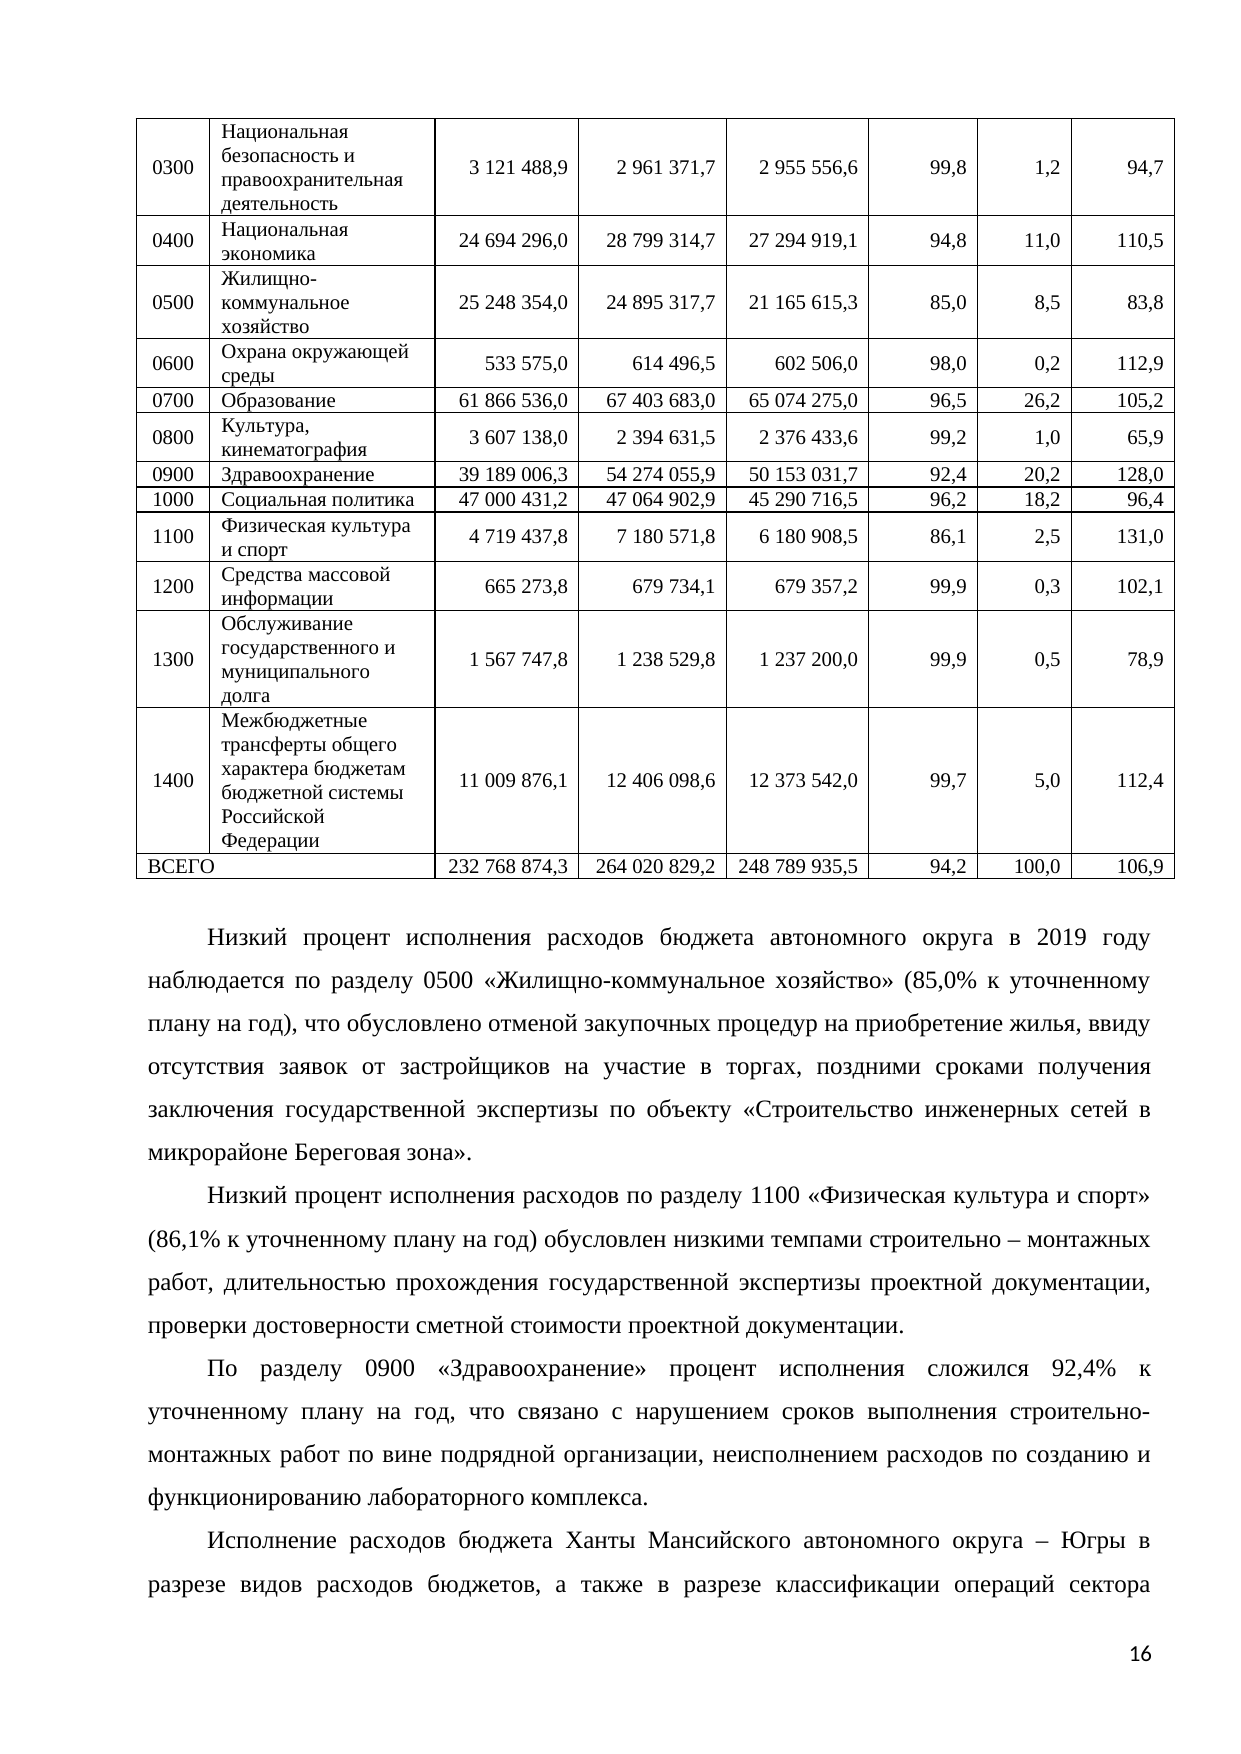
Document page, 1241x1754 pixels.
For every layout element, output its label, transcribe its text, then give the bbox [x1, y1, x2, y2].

table_cell 105,2 [1072, 388, 1174, 412]
table_cell 2 961 371,7 [579, 119, 726, 215]
table_cell Национальная безопасность и правоохранительная деятельность [210, 119, 434, 215]
table_cell 11,0 [978, 216, 1071, 264]
table_cell Образование [210, 388, 434, 412]
table_cell 65,9 [1072, 413, 1174, 461]
table_cell 54 274 055,9 [579, 462, 726, 486]
table_cell 18,2 [978, 488, 1071, 511]
table_cell Охрана окружающей среды [210, 339, 434, 387]
table_cell 47 064 902,9 [579, 488, 726, 511]
table_cell 96,2 [869, 488, 977, 511]
table_cell 99,8 [869, 119, 977, 215]
table_cell 102,1 [1072, 562, 1174, 610]
table_cell 27 294 919,1 [727, 216, 868, 264]
table_cell 1 567 747,8 [436, 611, 578, 707]
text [148, 1526, 1152, 1597]
table_cell 24 694 296,0 [436, 216, 578, 264]
table_cell 61 866 536,0 [436, 388, 578, 412]
table_cell 47 000 431,2 [436, 488, 578, 511]
table_cell 25 248 354,0 [436, 266, 578, 338]
table_cell 6 180 908,5 [727, 513, 868, 561]
table_cell 94,2 [869, 854, 977, 878]
text Низкий процент исполнения расходов по разделу 1100 «Физическая культура и спорт» (86,1% к уточненному плану на год) обусловлен низкими темпами строительно – монтажных работ, длительностью прохождения государственной экспертизы проектной документации, проверки достоверности сметной стоимости проектной документации. [148, 1181, 1152, 1339]
table_cell 99,9 [869, 611, 977, 707]
table_cell Национальная экономика [210, 216, 434, 264]
table_cell 0300 [137, 119, 209, 215]
table_cell 2 394 631,5 [579, 413, 726, 461]
table_cell 1200 [137, 562, 209, 610]
table_cell 21 165 615,3 [727, 266, 868, 338]
table_cell 264 020 829,2 [579, 854, 726, 878]
table_cell 24 895 317,7 [579, 266, 726, 338]
table_cell 131,0 [1072, 513, 1174, 561]
table_cell 100,0 [978, 854, 1071, 878]
table_cell 112,9 [1072, 339, 1174, 387]
table_cell 128,0 [1072, 462, 1174, 486]
table_cell 0,5 [978, 611, 1071, 707]
table_cell 679 734,1 [579, 562, 726, 610]
table_cell 665 273,8 [436, 562, 578, 610]
table_cell 0600 [137, 339, 209, 387]
table_cell Обслуживание государственного и муниципального долга [210, 611, 434, 707]
table_cell 7 180 571,8 [579, 513, 726, 561]
table_cell 110,5 [1072, 216, 1174, 264]
table_cell 94,8 [869, 216, 977, 264]
table_cell Культура, кинематография [210, 413, 434, 461]
table_cell 1,0 [978, 413, 1071, 461]
table_cell 0800 [137, 413, 209, 461]
table_cell 679 357,2 [727, 562, 868, 610]
table_cell 1,2 [978, 119, 1071, 215]
table_cell 0,3 [978, 562, 1071, 610]
table_cell 86,1 [869, 513, 977, 561]
table_cell 602 506,0 [727, 339, 868, 387]
table_cell 0,2 [978, 339, 1071, 387]
table_cell 83,8 [1072, 266, 1174, 338]
table_cell 0700 [137, 388, 209, 412]
table_cell 1100 [137, 513, 209, 561]
table_cell 1400 [137, 708, 209, 852]
table_cell 11 009 876,1 [436, 708, 578, 852]
table_cell 99,7 [869, 708, 977, 852]
table_cell Физическая культура и спорт [210, 513, 434, 561]
table_cell 1 238 529,8 [579, 611, 726, 707]
table_cell 2 376 433,6 [727, 413, 868, 461]
table_cell 232 768 874,3 [436, 854, 578, 878]
table_cell 0400 [137, 216, 209, 264]
table_cell Жилищно-коммунальное хозяйство [210, 266, 434, 338]
table_cell 2 955 556,6 [727, 119, 868, 215]
table_cell 67 403 683,0 [579, 388, 726, 412]
table_cell 99,9 [869, 562, 977, 610]
table_cell 65 074 275,0 [727, 388, 868, 412]
table_cell 50 153 031,7 [727, 462, 868, 486]
table_cell 533 575,0 [436, 339, 578, 387]
table_cell 98,0 [869, 339, 977, 387]
table_cell 248 789 935,5 [727, 854, 868, 878]
table_cell 99,2 [869, 413, 977, 461]
table_cell Средства массовой информации [210, 562, 434, 610]
table_cell 1300 [137, 611, 209, 707]
table_cell 3 607 138,0 [436, 413, 578, 461]
table_cell 5,0 [978, 708, 1071, 852]
table_cell 1 237 200,0 [727, 611, 868, 707]
table_cell 26,2 [978, 388, 1071, 412]
table_cell 106,9 [1072, 854, 1174, 878]
table_cell 94,7 [1072, 119, 1174, 215]
table_cell 28 799 314,7 [579, 216, 726, 264]
table_cell 96,5 [869, 388, 977, 412]
text Низкий процент исполнения расходов бюджета автономного округа в 2019 году наблюдается по разделу 0500 «Жилищно-коммунальное хозяйство» (85,0% к уточненному плану на год), что обусловлено отменой закупочных процедур на приобретение жилья, ввиду отсутствия заявок от застройщиков на участие в торгах, поздними сроками получения заключения государственной экспертизы по объекту «Строительство инженерных сетей в микрорайоне Береговая зона». [148, 922, 1152, 1166]
table_cell Межбюджетные трансферты общего характера бюджетам бюджетной системы Российской Федерации [210, 708, 434, 852]
table_cell 0900 [137, 462, 209, 486]
table_cell 2,5 [978, 513, 1071, 561]
text По разделу 0900 «Здравоохранение» процент исполнения сложился 92,4% к уточненному плану на год, что связано с нарушением сроков выполнения строительно- монтажных работ по вине подрядной организации, неисполнением расходов по созданию и функционированию лабораторного комплекса. [148, 1353, 1152, 1511]
table_cell 12 406 098,6 [579, 708, 726, 852]
table_cell 614 496,5 [579, 339, 726, 387]
table_cell Здравоохранение [210, 462, 434, 486]
table_cell 3 121 488,9 [436, 119, 578, 215]
table_cell 4 719 437,8 [436, 513, 578, 561]
table_cell 85,0 [869, 266, 977, 338]
table_cell 0500 [137, 266, 209, 338]
table_cell 12 373 542,0 [727, 708, 868, 852]
table_cell ВСЕГО [137, 854, 434, 878]
table_cell 39 189 006,3 [436, 462, 578, 486]
table_cell Социальная политика [210, 488, 434, 511]
table_cell 20,2 [978, 462, 1071, 486]
table_cell 8,5 [978, 266, 1071, 338]
table_cell 1000 [137, 488, 209, 511]
table_cell 92,4 [869, 462, 977, 486]
table_cell 112,4 [1072, 708, 1174, 852]
table_cell 45 290 716,5 [727, 488, 868, 511]
table_cell 78,9 [1072, 611, 1174, 707]
table_cell 96,4 [1072, 488, 1174, 511]
